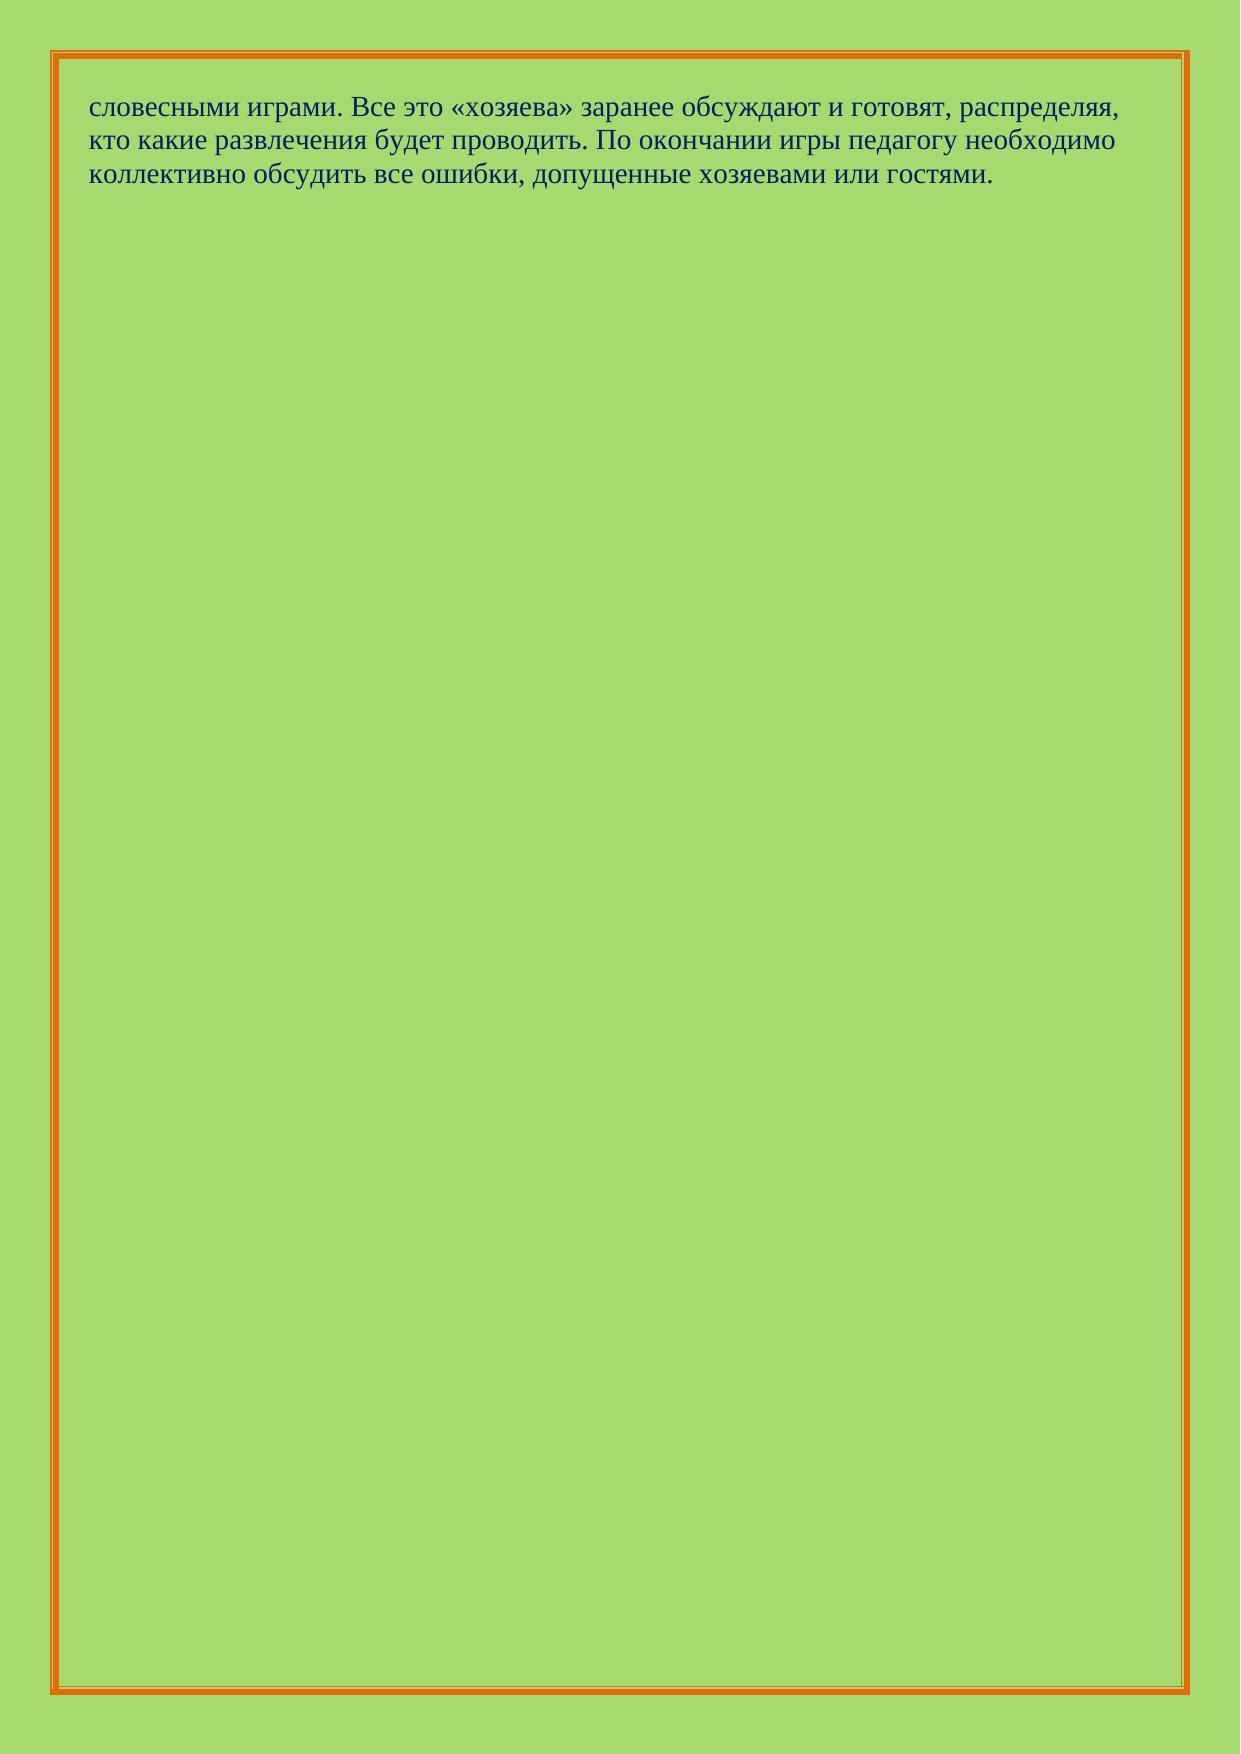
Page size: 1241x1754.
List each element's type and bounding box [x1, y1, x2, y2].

text [89, 89, 1152, 189]
